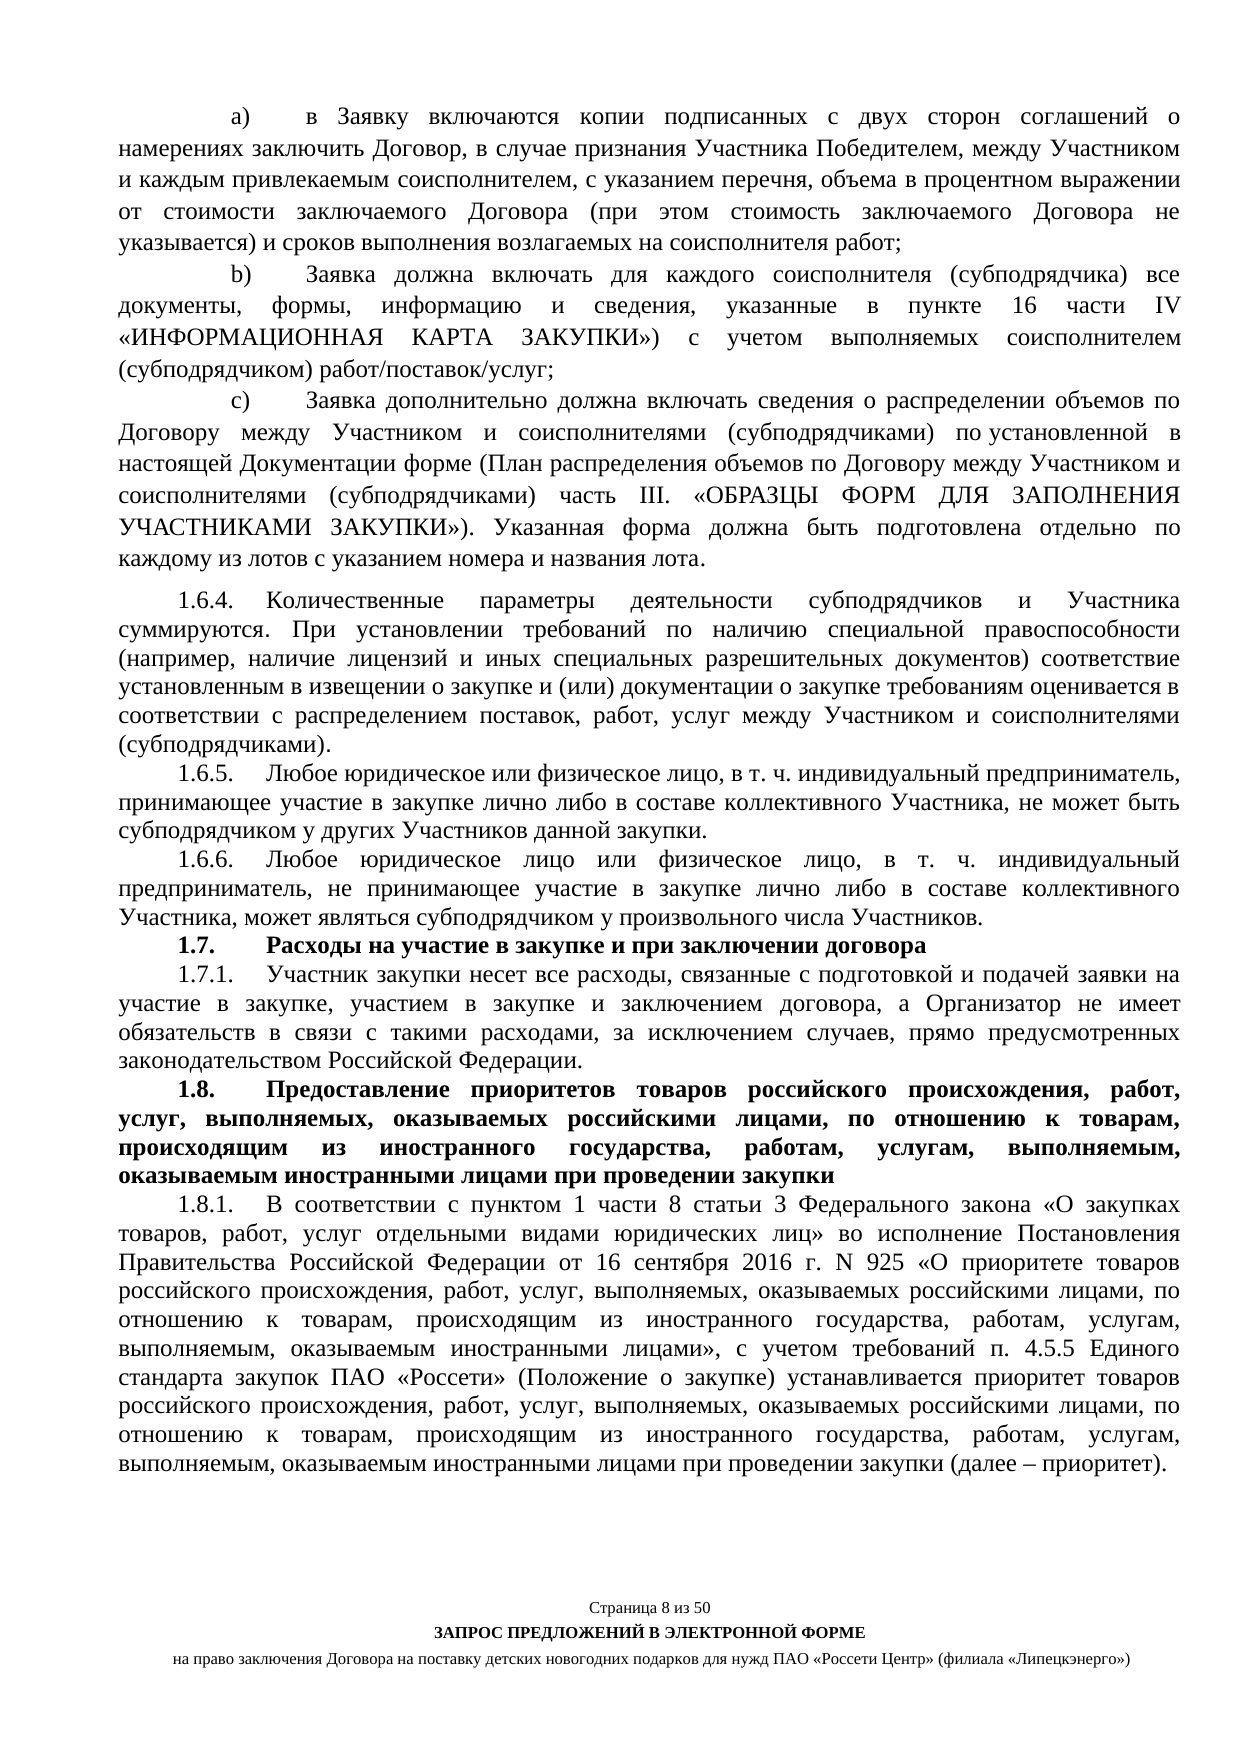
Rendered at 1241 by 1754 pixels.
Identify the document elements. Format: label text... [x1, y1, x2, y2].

subtitle Количественные параметры деятельности субподрядчиков и Участника суммируются. При установлении требований по наличию специальной правоспособности (например, наличие лицензий и иных специальных разрешительных документов) соответствие установленным в извещении о закупке и (или) документации о закупке требованиям оценивается в соответствии с распределением поставок, работ, услуг между Участником и соисполнителями (субподрядчиками). [118, 585, 1181, 758]
list в Заявку включаются копии подписанных с двух сторон соглашений о намерениях заключить Договор, в случае признания Участника Победителем, между Участником и каждым привлекаемым соисполнителем, с указанием перечня, объема в процентном выражении от стоимости заключаемого Договора (при этом стоимость заключаемого Договора не указывается) и сроков выполнения возлагаемых на соисполнителя работ; [118, 101, 1181, 256]
subtitle Расходы на участие в закупке и при заключении договора [118, 930, 1181, 959]
subtitle В соответствии с пунктом 1 части 8 статьи 3 Федерального закона «О закупках товаров, работ, услуг отдельными видами юридических лиц» во исполнение Постановления Правительства Российской Федерации от 16 сентября 2016 г. N 925 «О приоритете товаров российского происхождения, работ, услуг, выполняемых, оказываемых российскими лицами, по отношению к товарам, происходящим из иностранного государства, работам, услугам, выполняемым, оказываемым иностранными лицами», с учетом требований п. 4.5.5 Единого стандарта закупок ПАО «Россети» (Положение о закупке) устанавливается приоритет товаров российского происхождения, работ, услуг, выполняемых, оказываемых российскими лицами, по отношению к товарам, происходящим из иностранного государства, работам, услугам, выполняемым, оказываемым иностранными лицами при проведении закупки (далее – приоритет). [118, 1189, 1181, 1477]
subtitle Участник закупки несет все расходы, связанные с подготовкой и подачей заявки на участие в закупке, участием в закупке и заключением договора, а Организатор не имеет обязательств в связи с такими расходами, за исключением случаев, прямо предусмотренных законодательством Российской Федерации. [118, 959, 1181, 1074]
list Заявка дополнительно должна включать сведения о распределении объемов по Договору между Участником и соисполнителями (субподрядчиками) по установленной в настоящей Документации форме (План распределения объемов по Договору между Участником и соисполнителями (субподрядчиками) часть III. «ОБРАЗЦЫ ФОРМ ДЛЯ ЗАПОЛНЕНИЯ УЧАСТНИКАМИ ЗАКУПКИ»). Указанная форма должна быть подготовлена отдельно по каждому из лотов с указанием номера и названия лота. [118, 385, 1181, 572]
subtitle Любое юридическое лицо или физическое лицо, в т. ч. индивидуальный предприниматель, не принимающее участие в закупке лично либо в составе коллективного Участника, может являться субподрядчиком у произвольного числа Участников. [118, 844, 1181, 930]
subtitle Любое юридическое или физическое лицо, в т. ч. индивидуальный предприниматель, принимающее участие в закупке лично либо в составе коллективного Участника, не может быть субподрядчиком у других Участников данной закупки. [118, 758, 1181, 844]
subtitle Предоставление приоритетов товаров российского происхождения, работ, услуг, выполняемых, оказываемых российскими лицами, по отношению к товарам, происходящим из иностранного государства, работам, услугам, выполняемым, оказываемым иностранными лицами при проведении закупки [118, 1074, 1181, 1189]
list Заявка должна включать для каждого соисполнителя (субподрядчика) все документы, формы, информацию и сведения, указанные в пункте 16 части IV «ИНФОРМАЦИОННАЯ КАРТА ЗАКУПКИ») с учетом выполняемых соисполнителем (субподрядчиком) работ/поставок/услуг; [118, 259, 1181, 382]
